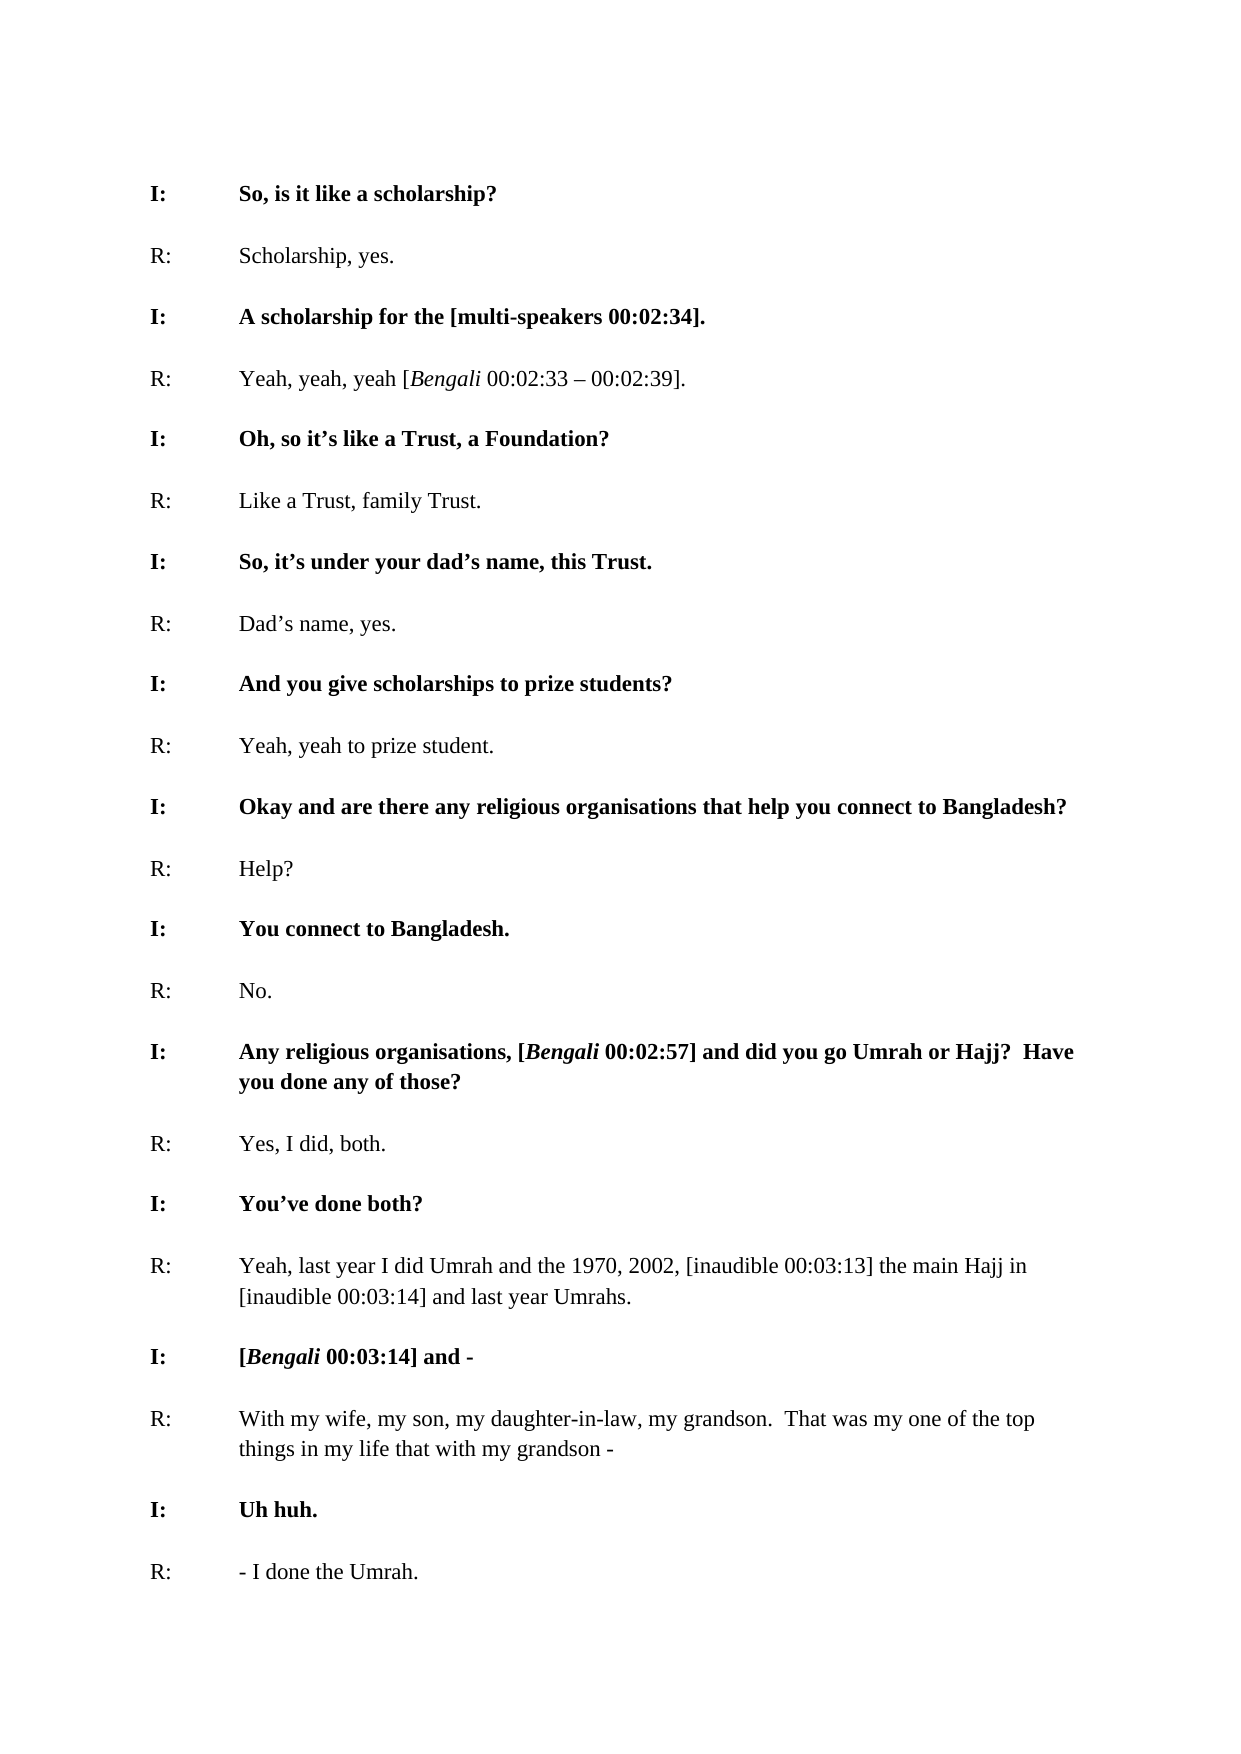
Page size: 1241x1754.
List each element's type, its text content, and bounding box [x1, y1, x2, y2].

text I: You’ve done both? [150, 1190, 1090, 1217]
text I: Uh huh. [150, 1496, 1090, 1522]
text I: [Bengali 00:03:14] and - [150, 1343, 1090, 1369]
text R: Dad’s name, yes. [150, 610, 1090, 636]
text I: You connect to Bangladesh. [150, 915, 1090, 942]
text R: Help? [150, 855, 1090, 881]
text I: Oh, so it’s like a Trust, a Foundation? [150, 425, 1090, 452]
text I: Okay and are there any religious organisations that help you connect to Bangladesh? [150, 793, 1090, 819]
text R: Scholarship, yes. [150, 242, 1090, 269]
text I: Any religious organisations, [Bengali 00:02:57] and did you go Umrah or Hajj? Have you done any of those? [150, 1038, 1090, 1094]
text R: Yeah, yeah to prize student. [150, 732, 1090, 759]
text R: Yes, I did, both. [150, 1130, 1090, 1156]
text R: Like a Trust, family Trust. [150, 487, 1090, 514]
text I: A scholarship for the [multi-speakers 00:02:34]. [150, 303, 1090, 329]
text R: No. [150, 977, 1090, 1004]
text R: Yeah, yeah, yeah [Bengali 00:02:33 – 00:02:39]. [150, 365, 1090, 391]
text R: Yeah, last year I did Umrah and the 1970, 2002, [inaudible 00:03:13] the main Hajj in [inaudible 00:03:14] and last year Umrahs. [150, 1252, 1090, 1309]
text I: So, it’s under your dad’s name, this Trust. [150, 548, 1090, 574]
text I: So, is it like a scholarship? [150, 180, 1090, 207]
text R: With my wife, my son, my daughter-in-law, my grandson. That was my one of the top things in my life that with my grandson - [150, 1405, 1090, 1462]
text R: - I done the Umrah. [150, 1558, 1090, 1584]
text I: And you give scholarships to prize students? [150, 670, 1090, 697]
